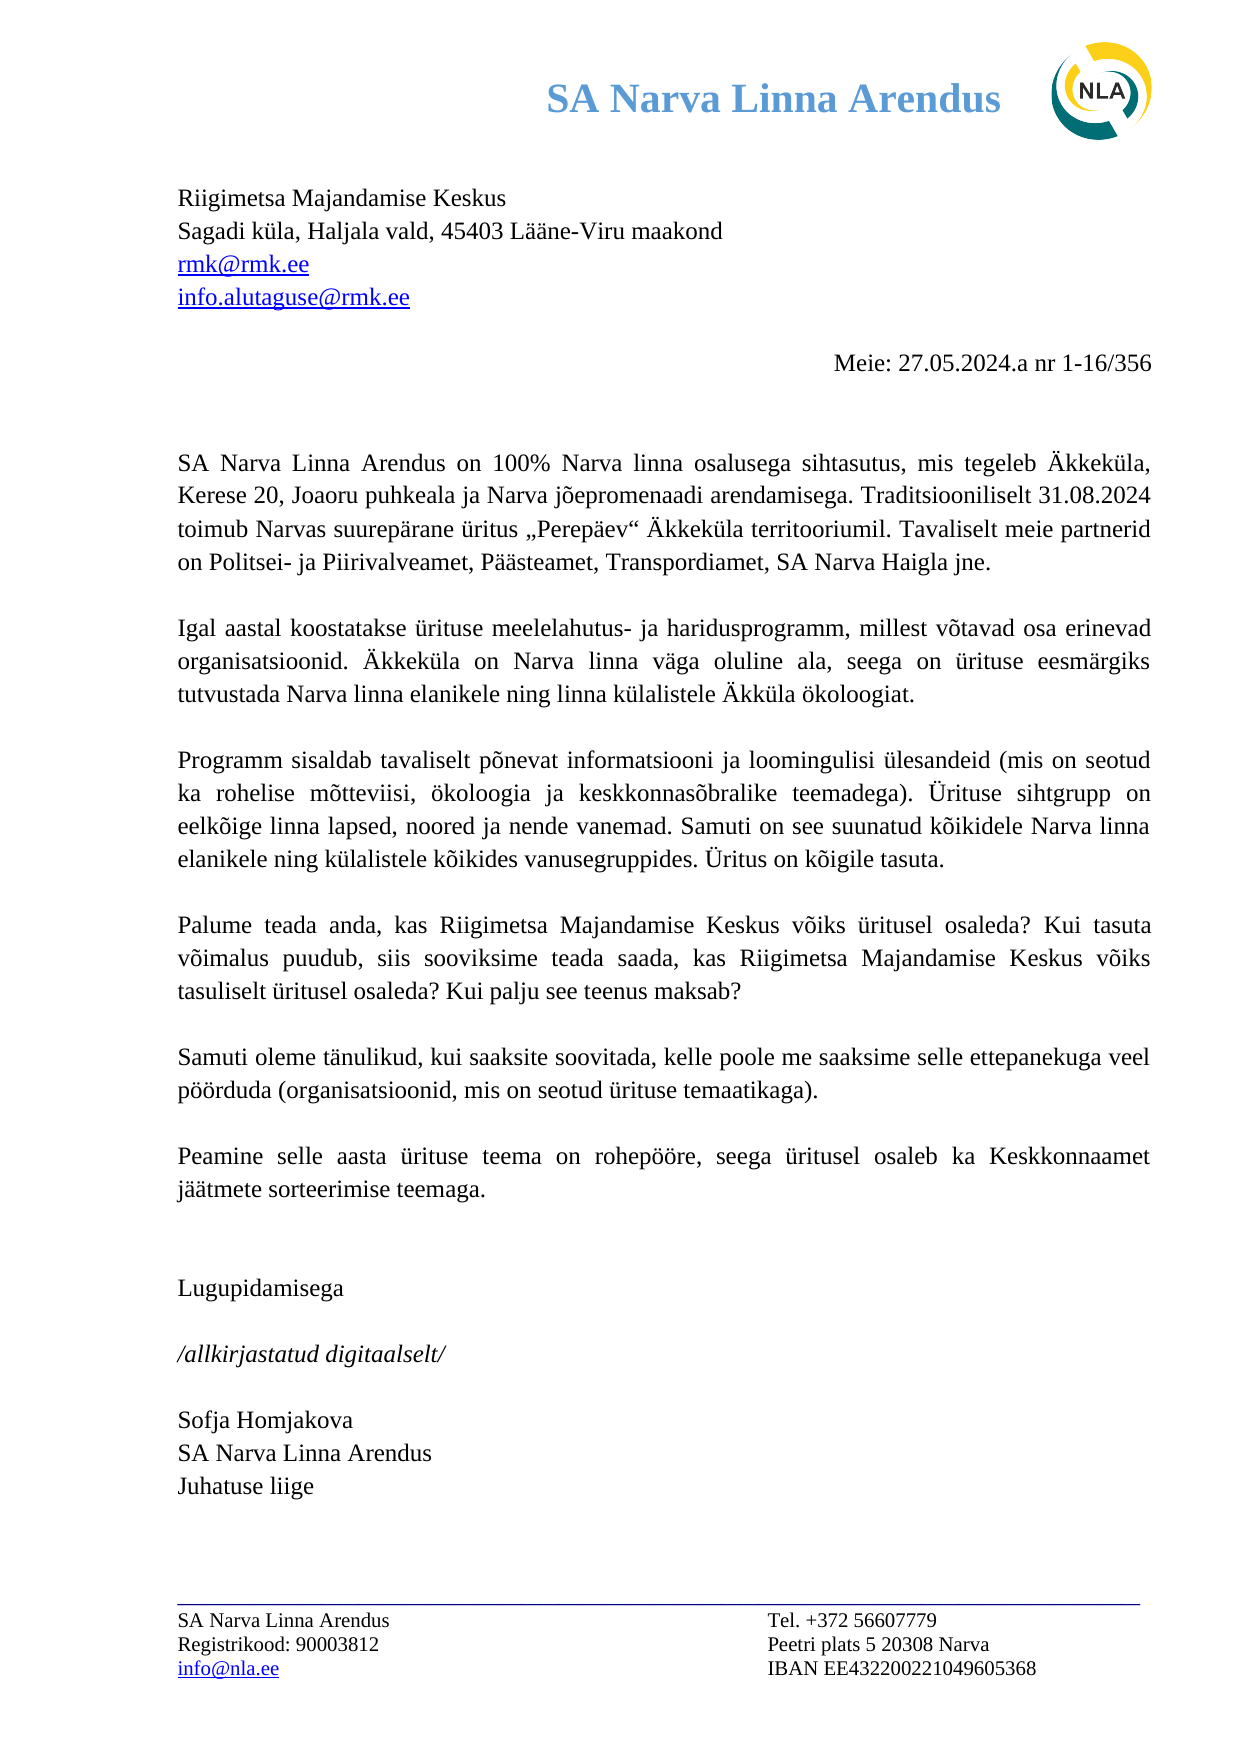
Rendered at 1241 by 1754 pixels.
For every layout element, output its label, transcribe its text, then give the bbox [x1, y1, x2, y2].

text Samuti oleme tänulikud, kui saaksite soovitada, kelle poole me saaksime selle ettepanekuga veel pöörduda (organisatsioonid, mis on seotud ürituse temaatikaga). [177, 1042, 1152, 1104]
text Juhatuse liige [177, 1471, 1152, 1500]
text Meie: 27.05.2024.a nr 1-16/356 [177, 348, 1152, 377]
text Programm sisaldab tavaliselt põnevat informatsiooni ja loomingulisi ülesandeid (mis on seotud ka rohelise mõtteviisi, ökoloogia ja keskkonnasõbralike teemadega). Ürituse sihtgrupp on eelkõige linna lapsed, noored ja nende vanemad. Samuti on see suunatud kõikidele Narva linna elanikele ning külalistele kõikides vanusegruppides. Üritus on kõigile tasuta. [177, 745, 1152, 873]
text rmk@rmk.ee [177, 249, 1152, 278]
picture [1051, 42, 1152, 140]
text info.alutaguse@rmk.ee [177, 282, 1152, 311]
text Lugupidamisega [177, 1273, 1152, 1302]
text Peamine selle aasta ürituse teema on rohepööre, seega üritusel osaleb ka Keskkonnaamet jäätmete sorteerimise teemaga. [177, 1141, 1152, 1203]
text Sagadi küla, Haljala vald, 45403 Lääne-Viru maakond [177, 216, 1152, 245]
text Palume teada anda, kas Riigimetsa Majandamise Keskus võiks üritusel osaleda? Kui tasuta võimalus puudub, siis sooviksime teada saada, kas Riigimetsa Majandamise Keskus võiks tasuliselt üritusel osaleda? Kui palju see teenus maksab? [177, 910, 1152, 1005]
text /allkirjastatud digitaalselt/ [177, 1339, 1152, 1368]
text Sofja Homjakova [177, 1405, 1152, 1434]
text SA Narva Linna Arendus [177, 1438, 1152, 1467]
text SA Narva Linna Arendus on 100% Narva linna osalusega sihtasutus, mis tegeleb Äkkeküla, Kerese 20, Joaoru puhkeala ja Narva jõepromenaadi arendamisega. Traditsiooniliselt 31.08.2024 toimub Narvas suurepärane üritus „Perepäev“ Äkkeküla territooriumil. Tavaliselt meie partnerid on Politsei- ja Piirivalveamet, Päästeamet, Transpordiamet, SA Narva Haigla jne. [177, 448, 1152, 575]
text Igal aastal koostatakse ürituse meelelahutus- ja haridusprogramm, millest võtavad osa erinevad organisatsioonid. Äkkeküla on Narva linna väga oluline ala, seega on ürituse eesmärgiks tutvustada Narva linna elanikele ning linna külalistele Äkküla ökoloogiat. [177, 613, 1152, 707]
text Riigimetsa Majandamise Keskus [177, 183, 1152, 212]
